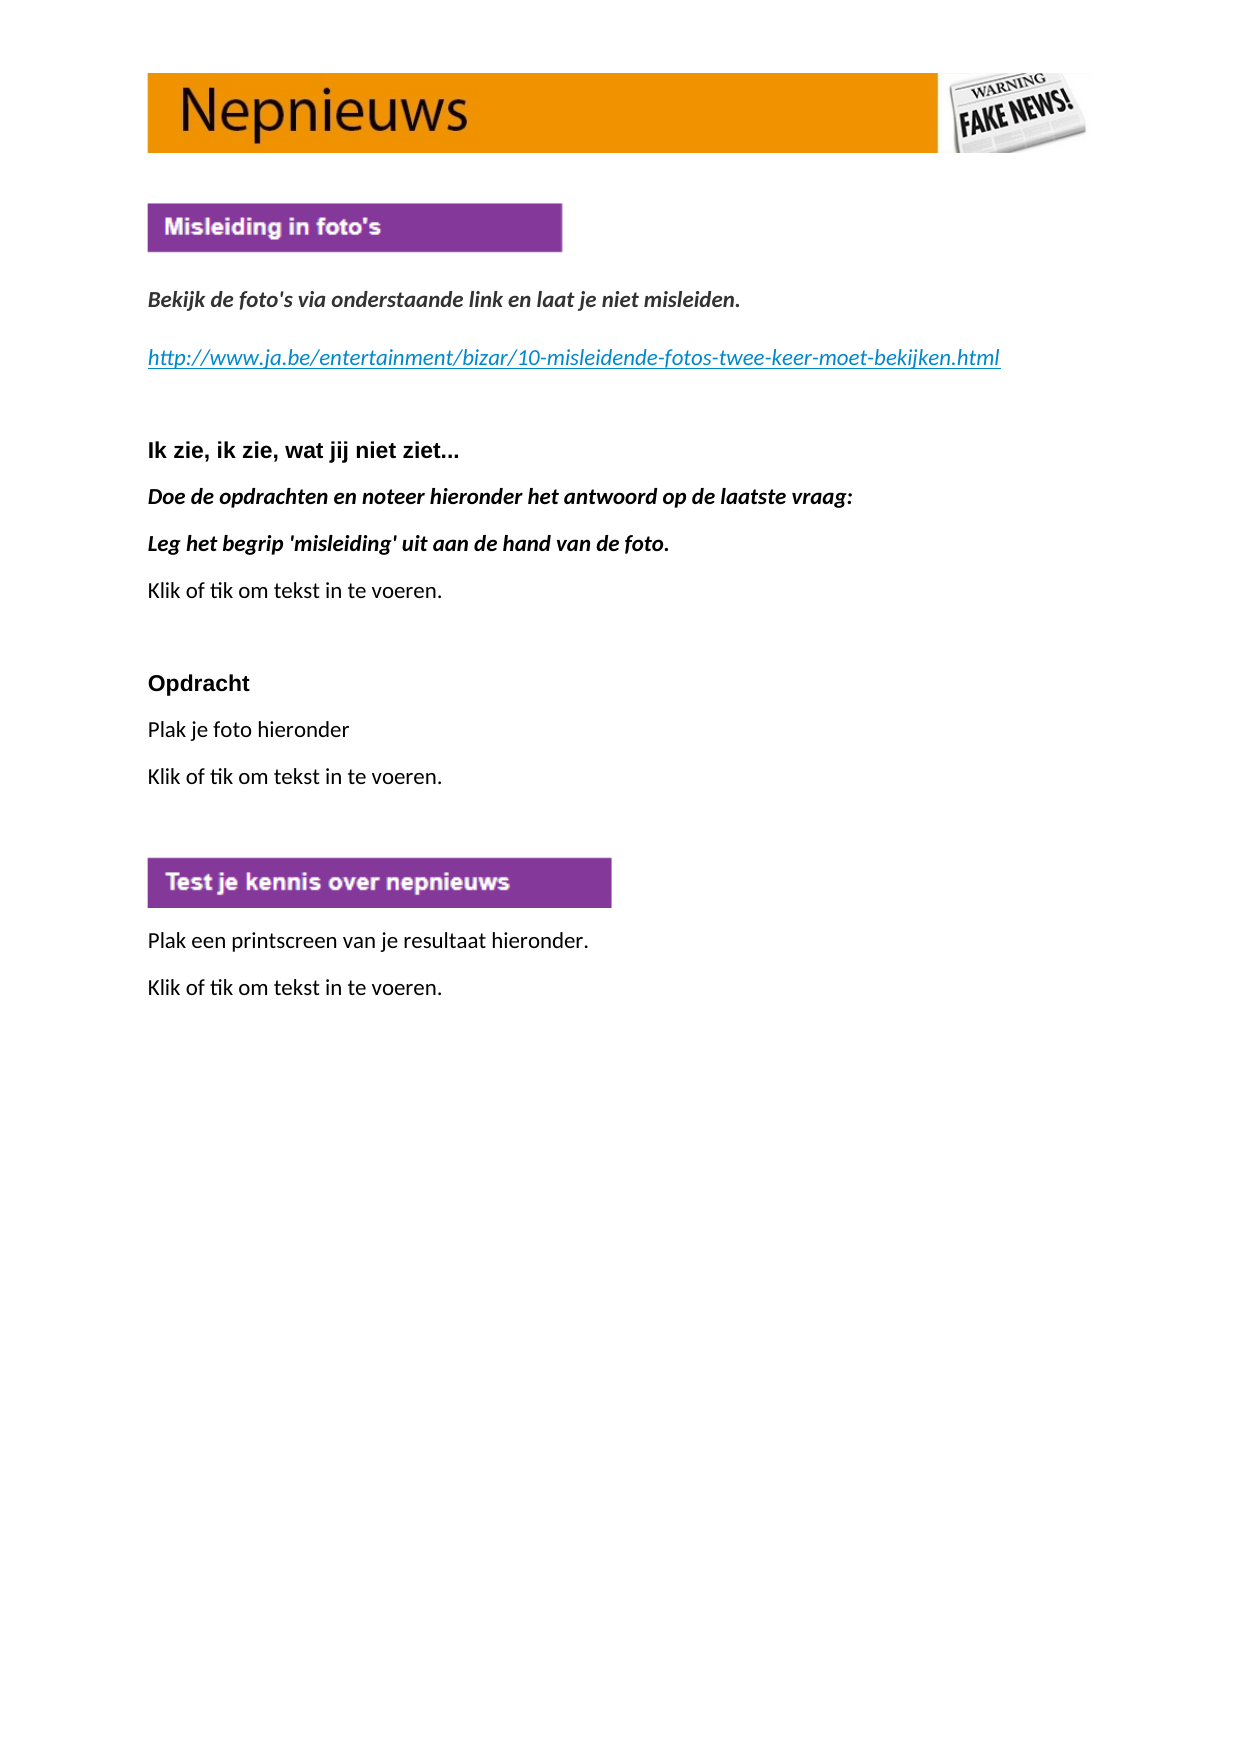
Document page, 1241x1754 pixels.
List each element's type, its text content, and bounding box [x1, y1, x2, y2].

text Ik zie, ik zie, wat jij niet ziet... [148, 437, 1093, 464]
text Plak een printscreen van je resultaat hieronder. [148, 926, 1093, 954]
picture [147, 855, 615, 908]
text Opdracht [148, 670, 1093, 696]
text Plak je foto hieronder [148, 715, 1093, 743]
text Leg het begrip 'misleiding' uit aan de hand van de foto. [148, 529, 1093, 557]
text Doe de opdrachten en noteer hieronder het antwoord op de laatste vraag: [148, 482, 1093, 511]
picture [147, 73, 1093, 153]
picture [147, 199, 564, 257]
text Bekijk de foto's via onderstaande link en laat je niet misleiden. [148, 276, 1093, 313]
text http://www.ja.be/entertainment/bizar/10-misleidende-fotos-twee-keer-moet-bekijken.html [148, 334, 1093, 372]
